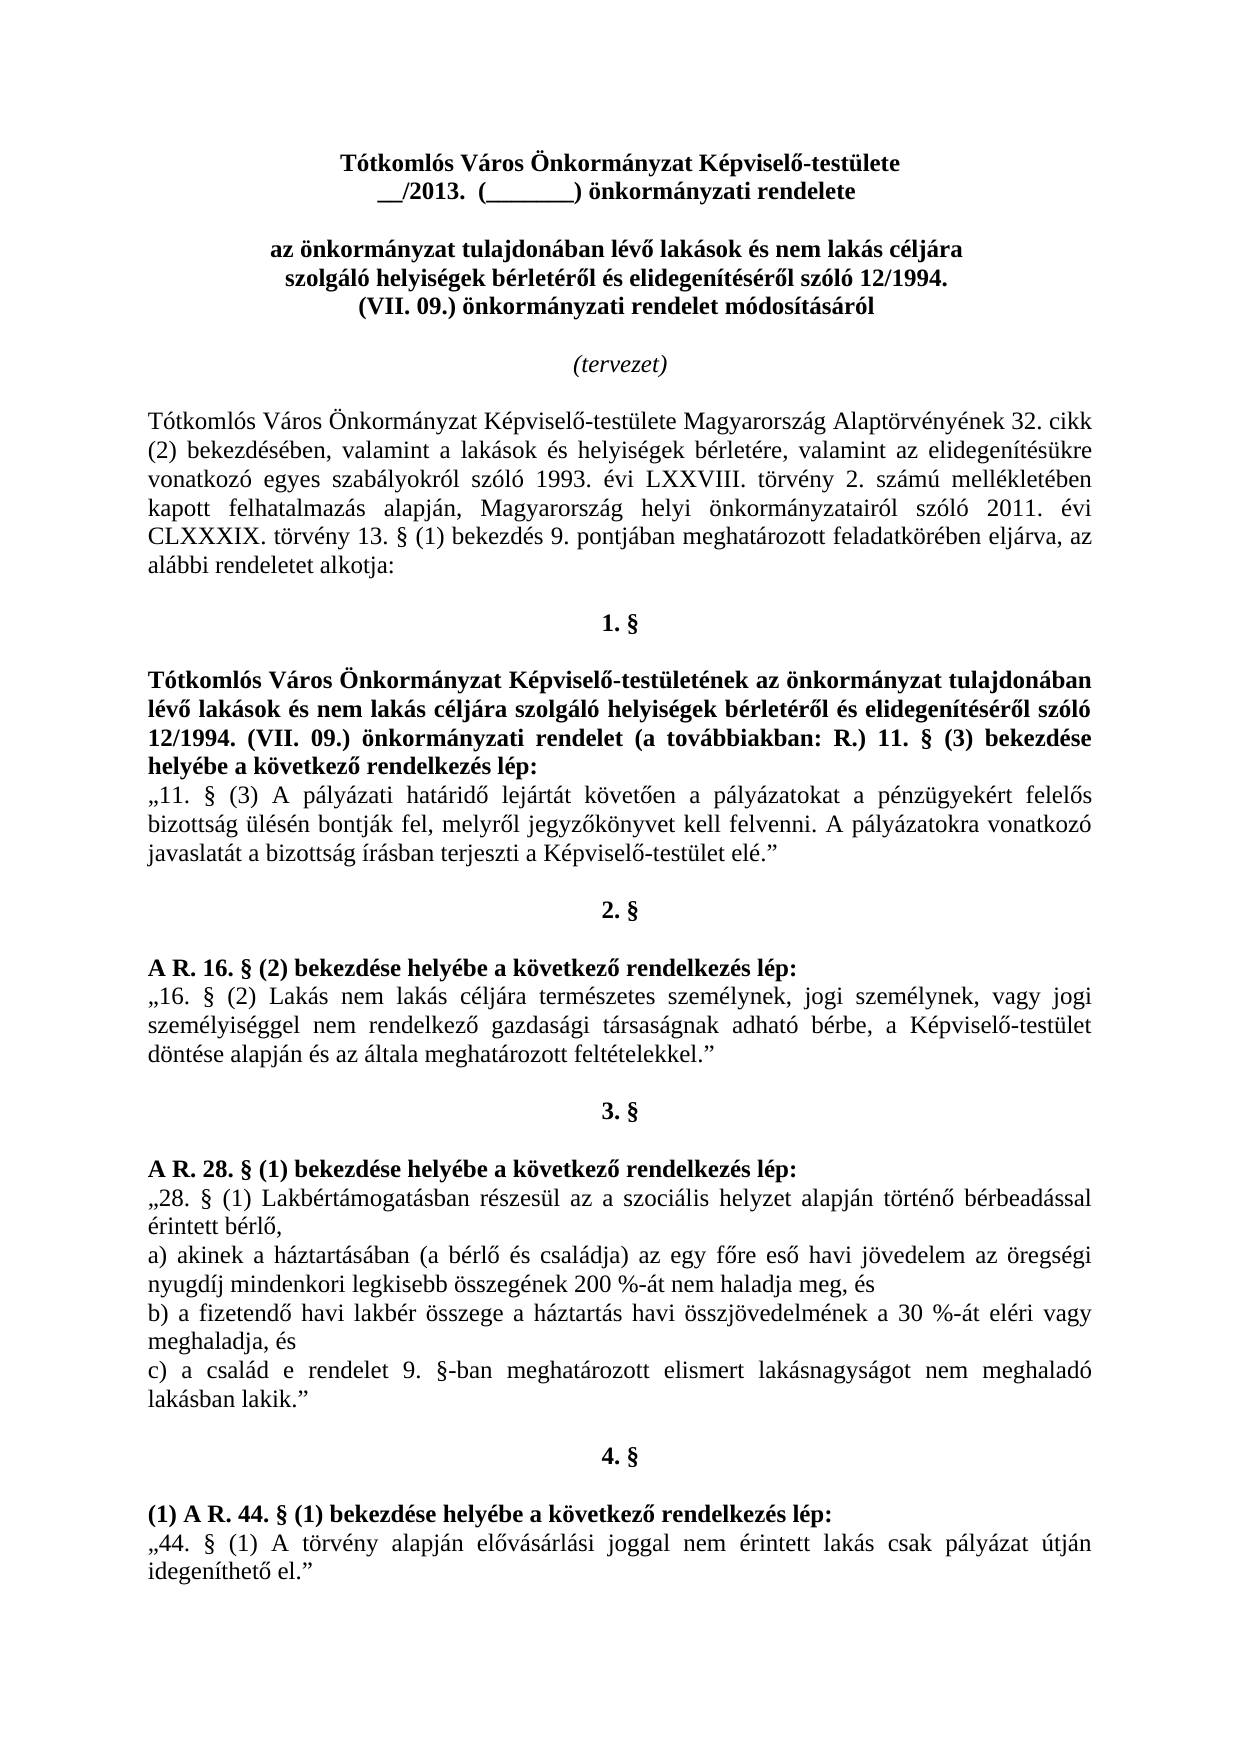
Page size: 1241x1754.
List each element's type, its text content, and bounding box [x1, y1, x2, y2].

text c) a család e rendelet 9. §-ban meghatározott elismert lakásnagyságot nem meghaladó lakásban lakik.” [148, 1355, 1093, 1413]
text A R. 16. § (2) bekezdése helyébe a következő rendelkezés lép: [148, 953, 1093, 981]
text Tótkomlós Város Önkormányzat Képviselő-testületének az önkormányzat tulajdonában lévő lakások és nem lakás céljára szolgáló helyiségek bérletéről és elidegenítéséről szóló 12/1994. (VII. 09.) önkormányzati rendelet (a továbbiakban: R.) 11. § (3) bekezdése helyébe a következő rendelkezés lép: [148, 665, 1093, 780]
text __/2013. (_______) önkormányzati rendelete [148, 176, 1085, 205]
text A R. 28. § (1) bekezdése helyébe a következő rendelkezés lép: [148, 1154, 1093, 1183]
subtitle Tótkomlós Város Önkormányzat Képviselő-testülete [148, 148, 1093, 176]
text 4. § [148, 1441, 1093, 1470]
text (tervezet) [148, 349, 1093, 378]
text 1. § [148, 608, 1093, 636]
text b) a fizetendő havi lakbér összege a háztartás havi összjövedelmének a 30 %-át eléri vagy meghaladja, és [148, 1298, 1093, 1355]
text 2. § [148, 895, 1093, 924]
text (1) A R. 44. § (1) bekezdése helyébe a következő rendelkezés lép: [148, 1499, 1093, 1528]
text „16. § (2) Lakás nem lakás céljára természetes személynek, jogi személynek, vagy jogi személyiséggel nem rendelkező gazdasági társaságnak adható bérbe, a Képviselő-testület döntése alapján és az általa meghatározott feltételekkel.” [148, 981, 1093, 1068]
subtitle az önkormányzat tulajdonában lévő lakások és nem lakás céljára szolgáló helyiségek bérletéről és elidegenítéséről szóló 12/1994. (VII. 09.) önkormányzati rendelet módosításáról [260, 234, 973, 320]
text „28. § (1) Lakbértámogatásban részesül az a szociális helyzet alapján történő bérbeadással érintett bérlő, [148, 1183, 1093, 1240]
text 3. § [148, 1096, 1093, 1125]
text „11. § (3) A pályázati határidő lejártát követően a pályázatokat a pénzügyekért felelős bizottság ülésén bontják fel, melyről jegyzőkönyvet kell felvenni. A pályázatokra vonatkozó javaslatát a bizottság írásban terjeszti a Képviselő-testület elé.” [148, 780, 1093, 866]
text Tótkomlós Város Önkormányzat Képviselő-testülete Magyarország Alaptörvényének 32. cikk (2) bekezdésében, valamint a lakások és helyiségek bérletére, valamint az elidegenítésükre vonatkozó egyes szabályokról szóló 1993. évi LXXVIII. törvény 2. számú mellékletében kapott felhatalmazás alapján, Magyarország helyi önkormányzatairól szóló 2011. évi CLXXXIX. törvény 13. § (1) bekezdés 9. pontjában meghatározott feladatkörében eljárva, az alábbi rendeletet alkotja: [148, 406, 1093, 579]
text „44. § (1) A törvény alapján elővásárlási joggal nem érintett lakás csak pályázat útján idegeníthető el.” [148, 1528, 1093, 1585]
text a) akinek a háztartásában (a bérlő és családja) az egy főre eső havi jövedelem az öregségi nyugdíj mindenkori legkisebb összegének 200 %-át nem haladja meg, és [148, 1240, 1093, 1298]
